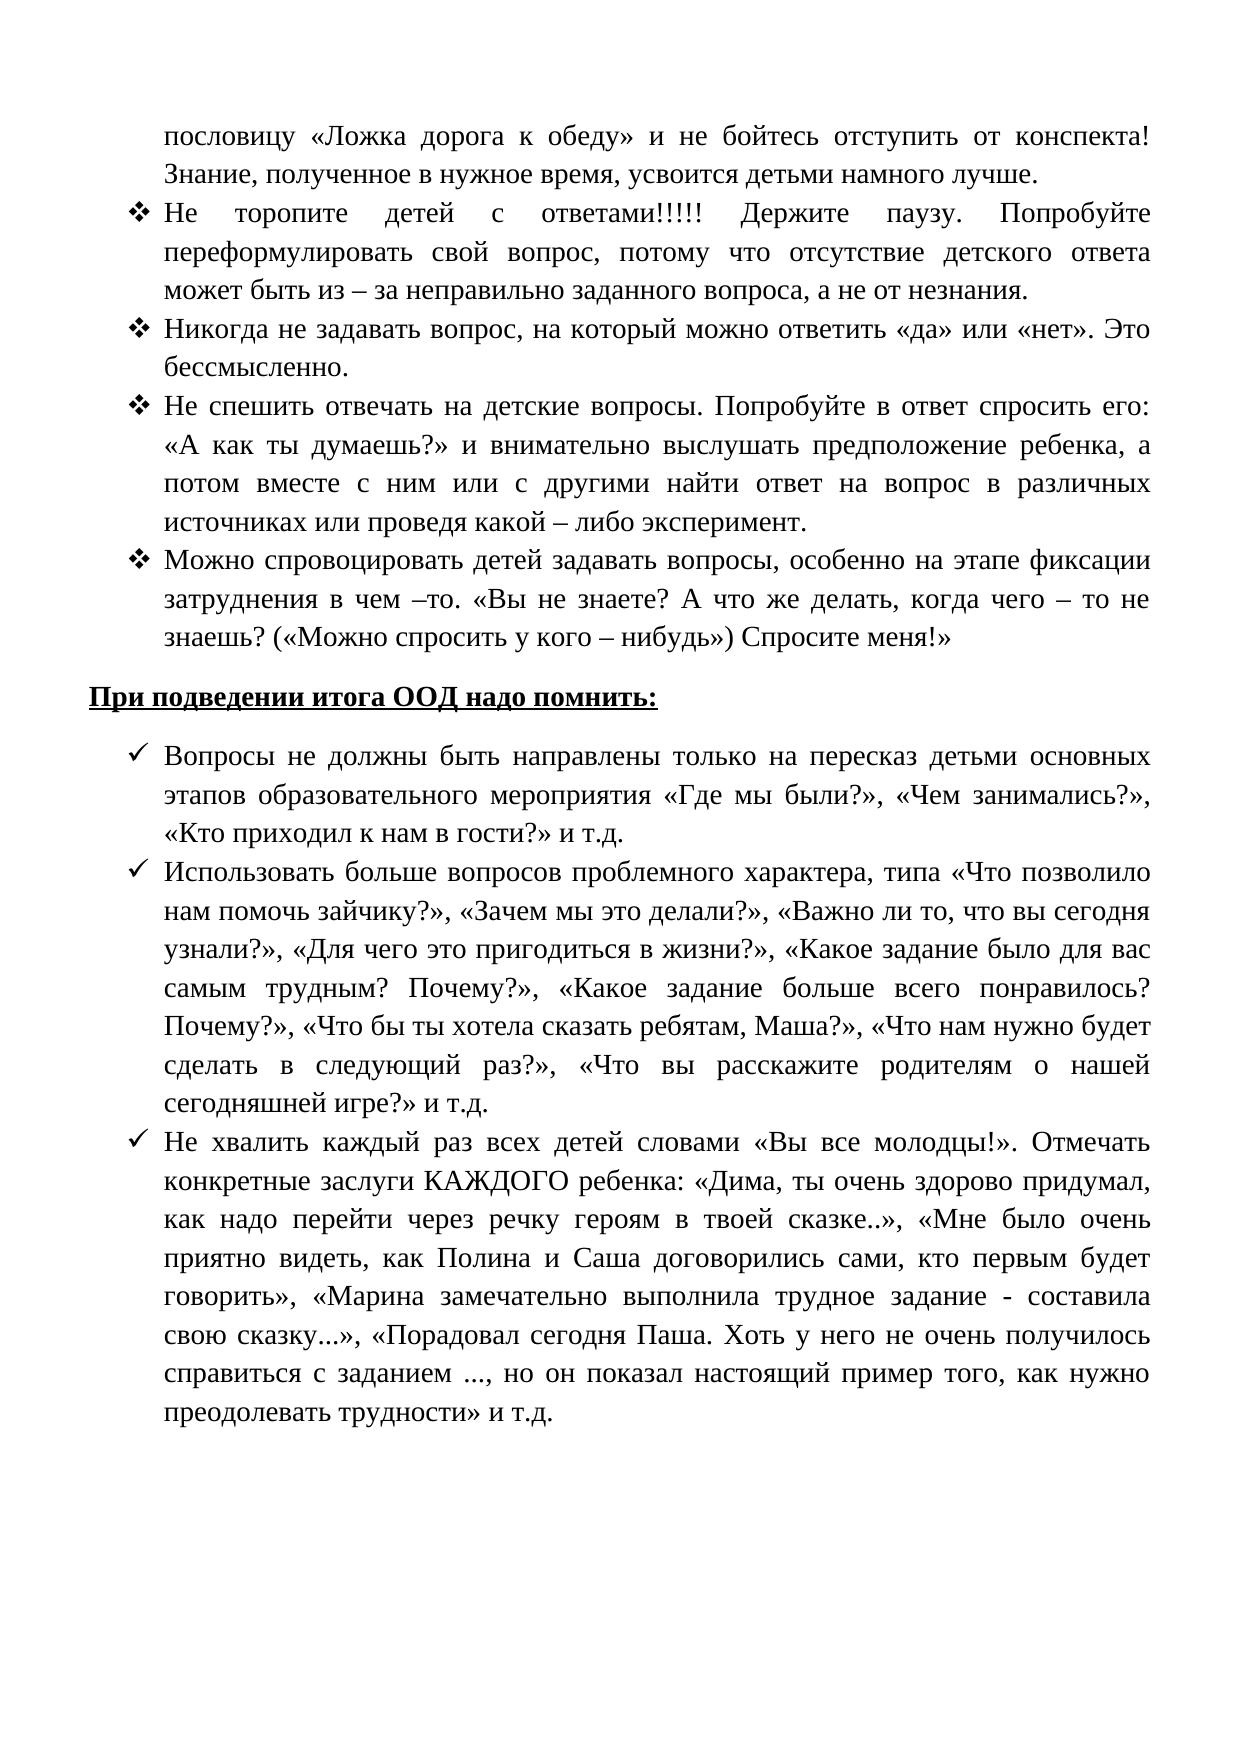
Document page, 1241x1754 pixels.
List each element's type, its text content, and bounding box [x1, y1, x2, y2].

list Можно спровоцировать детей задавать вопросы, особенно на этапе фиксации затруднения в чем –то. «Вы не знаете? А что же делать, когда чего – то не знаешь? («Можно спросить у кого – нибудь») Спросите меня!» [126, 542, 1152, 653]
list Использовать больше вопросов проблемного характера, типа «Что позволило нам помочь зайчику?», «Зачем мы это делали?», «Важно ли то, что вы сегодня узнали?», «Для чего это пригодиться в жизни?», «Какое задание было для вас самым трудным? Почему?», «Какое задание больше всего понравилось? Почему?», «Что бы ты хотела сказать ребятам, Маша?», «Что нам нужно будет сделать в следующий раз?», «Что вы расскажите родителям о нашей сегодняшней игре?» и т.д. [126, 854, 1152, 1119]
list Не торопите детей с ответами!!!!! Держите паузу. Попробуйте переформулировать свой вопрос, потому что отсутствие детского ответа может быть из – за неправильно заданного вопроса, а не от незнания. [126, 195, 1152, 306]
list Не хвалить каждый раз всех детей словами «Вы все молодцы!». Отмечать конкретные заслуги КАЖДОГО ребенка: «Дима, ты очень здорово придумал, как надо перейти через речку героям в твоей сказке..», «Мне было очень приятно видеть, как Полина и Саша договорились сами, кто первым будет говорить», «Марина замечательно выполнила трудное задание - составила свою сказку...», «Порадовал сегодня Паша. Хоть у него не очень получилось справиться с заданием ..., но он показал настоящий пример того, как нужно преодолевать трудности» и т.д. [126, 1124, 1152, 1427]
list Не спешить отвечать на детские вопросы. Попробуйте в ответ спросить его: «А как ты думаешь?» и внимательно выслушать предположение ребенка, а потом вместе с ним или с другими найти ответ на вопрос в различных источниках или проведя какой – либо эксперимент. [126, 388, 1152, 537]
text При подведении итога ООД надо помнить: [89, 679, 1152, 712]
list Вопросы не должны быть направлены только на пересказ детьми основных этапов образовательного мероприятия «Где мы были?», «Чем занимались?», «Кто приходил к нам в гости?» и т.д. [126, 738, 1152, 849]
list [126, 118, 1152, 190]
list Никогда не задавать вопрос, на который можно ответить «да» или «нет». Это бессмысленно. [126, 311, 1152, 383]
